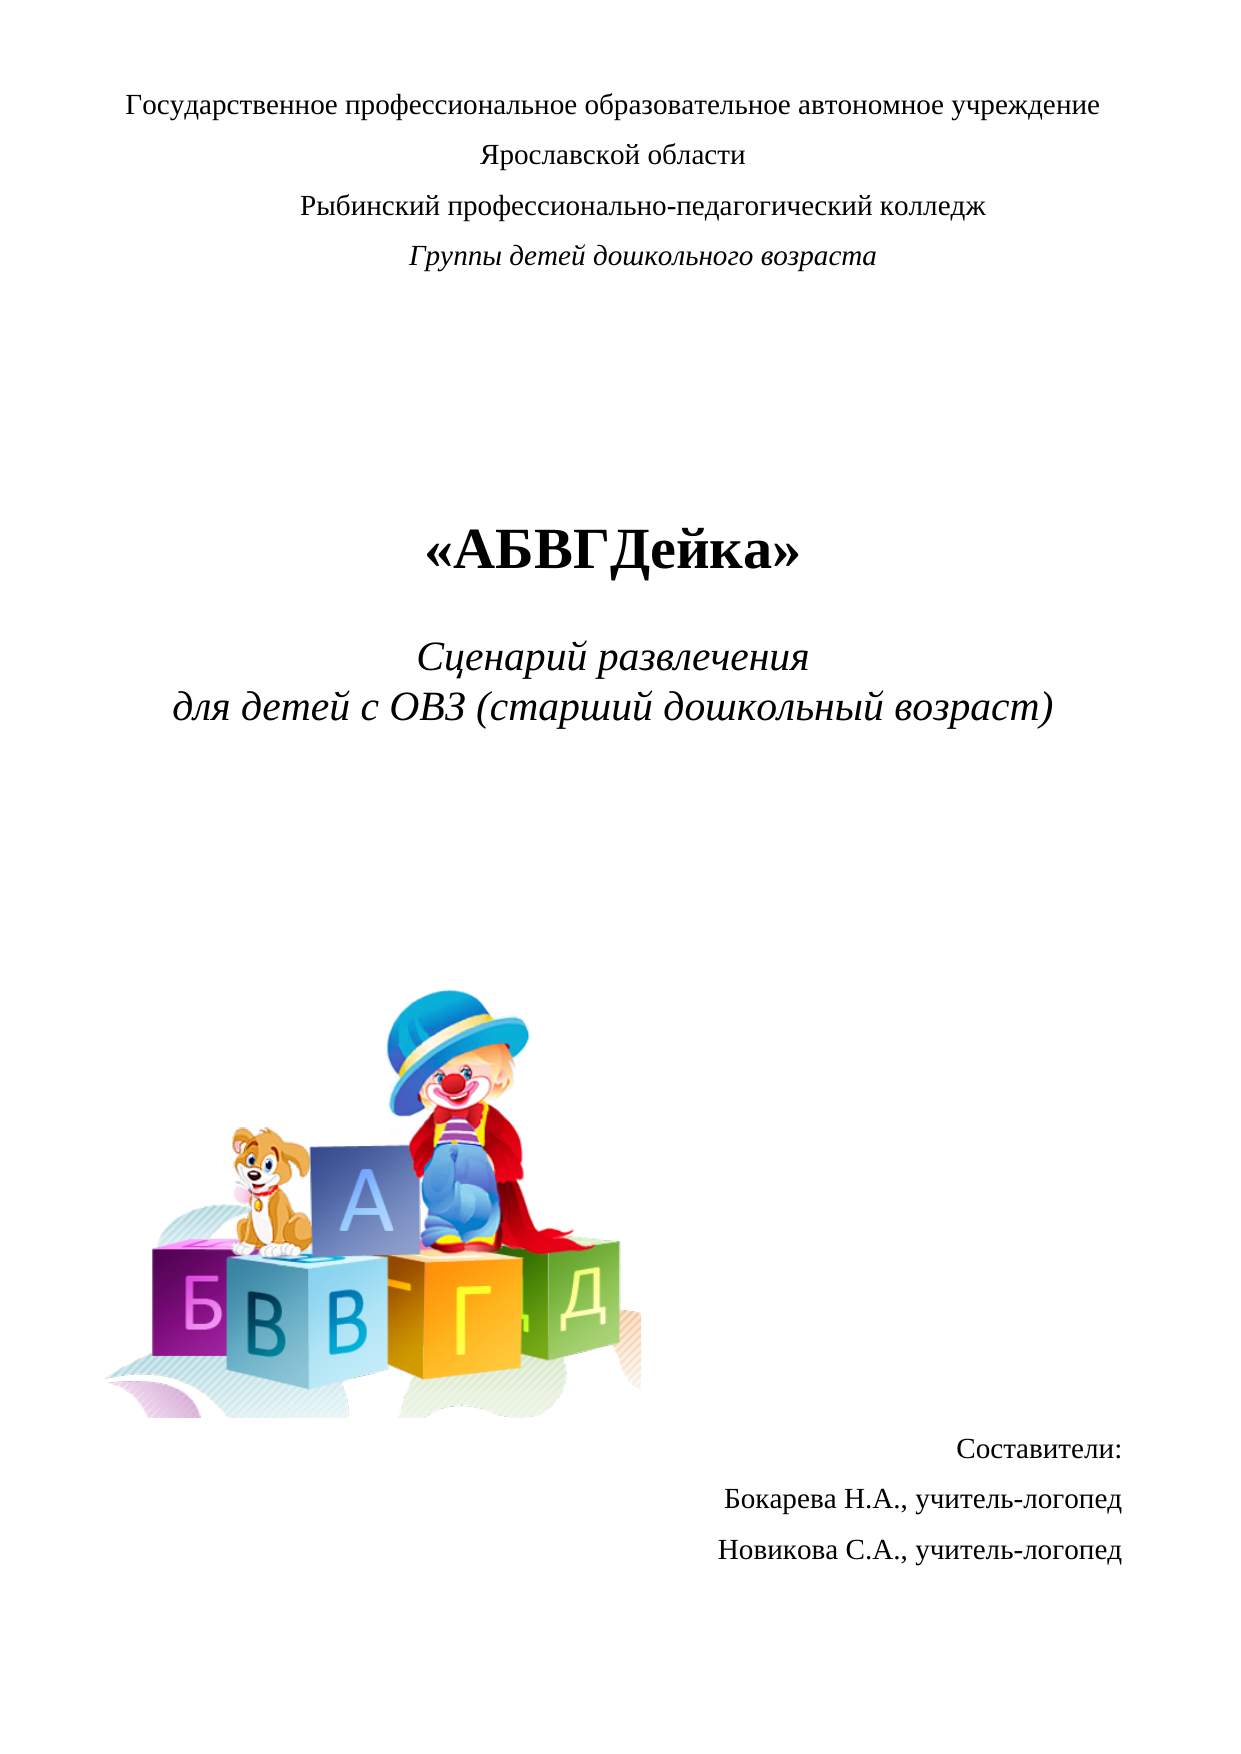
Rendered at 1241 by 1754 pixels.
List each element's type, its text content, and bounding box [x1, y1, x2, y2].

text Рыбинский профессионально-педагогический колледж [164, 175, 1122, 225]
text Новикова С.А., учитель-логопед [487, 1519, 1122, 1569]
text «АБВГДейка» [103, 528, 1122, 579]
text Сценарий развлечения [103, 629, 1122, 680]
picture [103, 990, 642, 1418]
text Группы детей дошкольного возраста [164, 225, 1122, 276]
text Составители: [487, 1084, 1122, 1468]
text для детей с ОВЗ (старший дошкольный возраст) [103, 680, 1122, 731]
text Государственное профессиональное образовательное автономное учреждение Ярославской области [103, 74, 1122, 175]
text Бокарева Н.А., учитель-логопед [487, 1468, 1122, 1519]
